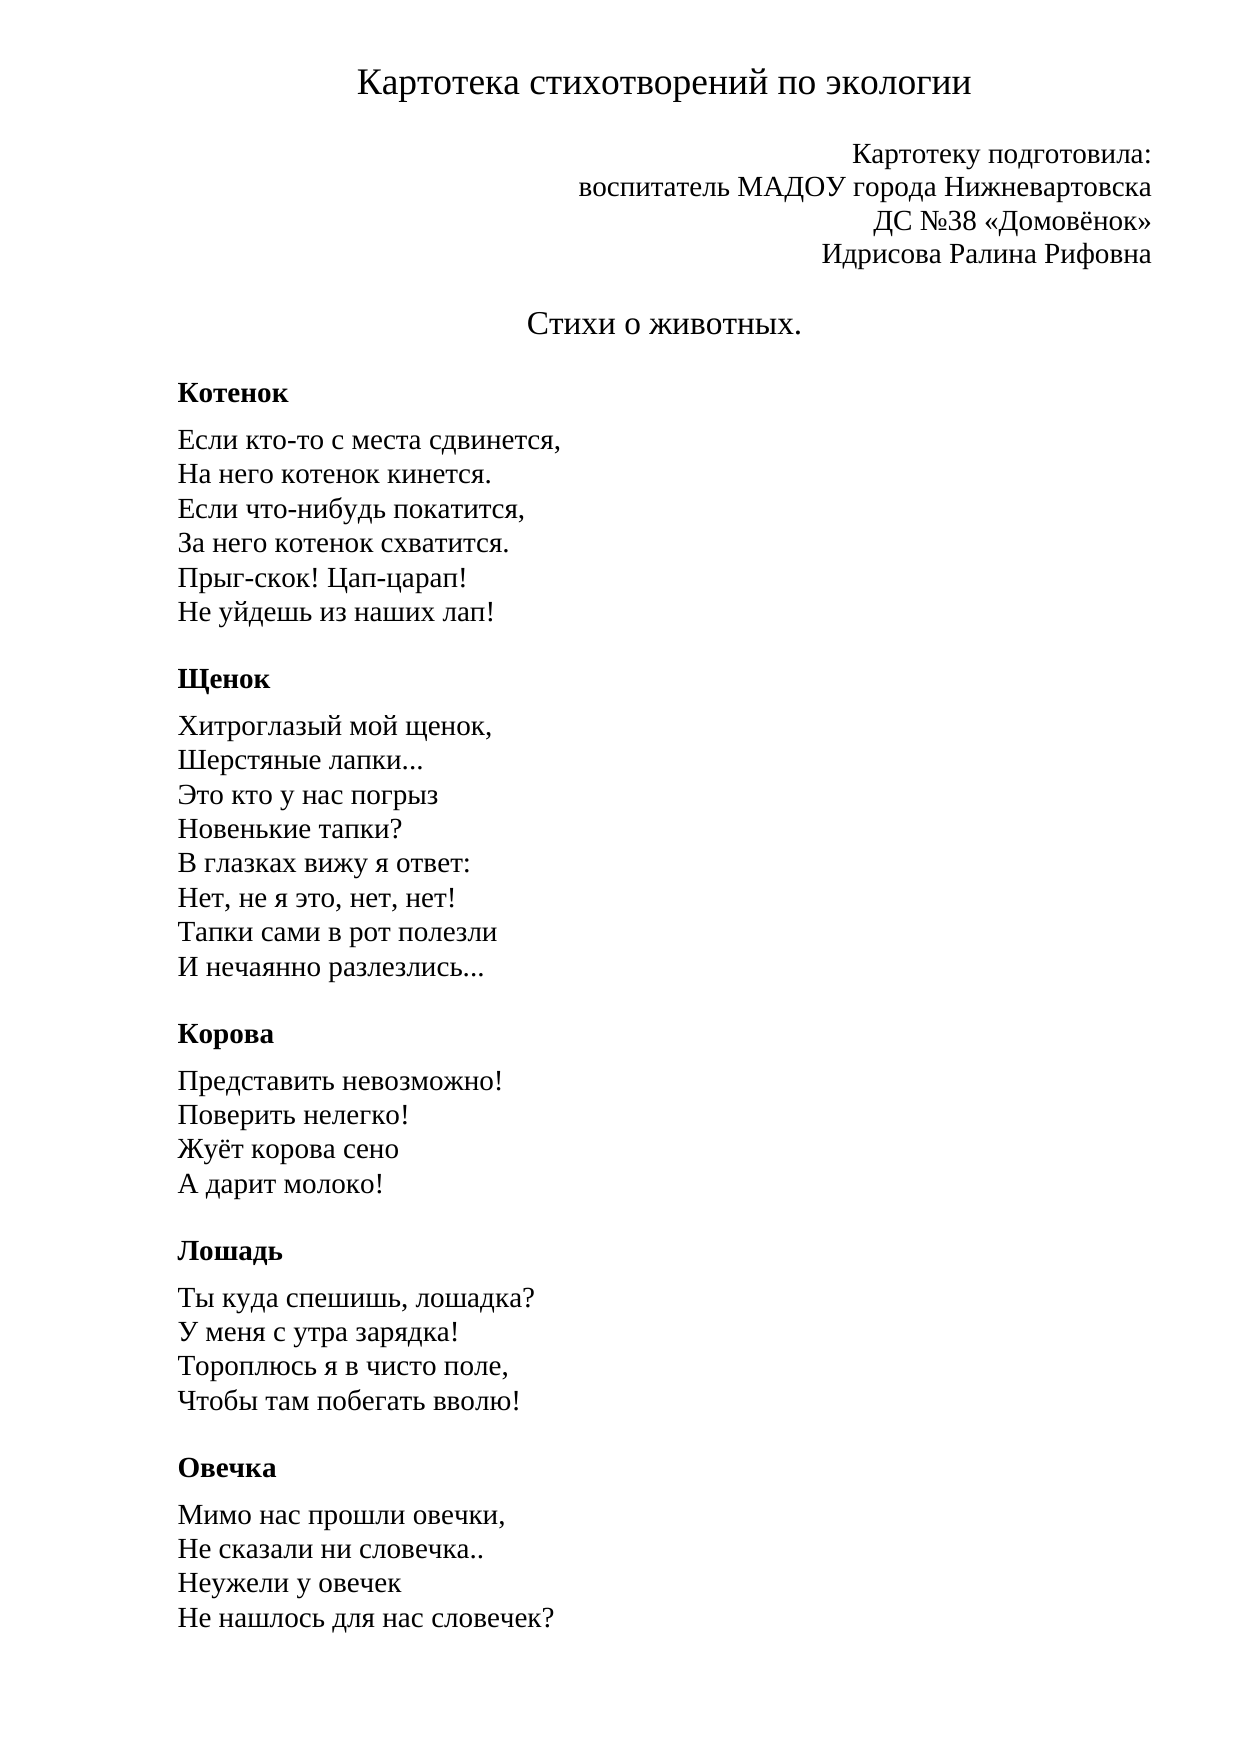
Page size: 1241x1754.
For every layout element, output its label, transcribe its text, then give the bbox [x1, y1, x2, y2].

text Овечка [177, 1450, 1152, 1483]
text Ты куда спешишь, лошадка? У меня с утра зарядка! Тороплюсь я в чисто поле, Чтобы там побегать вволю! [177, 1279, 1152, 1416]
text Если кто-то с места сдвинется, На него котенок кинется. Если что-нибудь покатится, За него котенок схватится. Прыг-скок! Цап-царап! Не уйдешь из наших лап! [177, 421, 1152, 628]
text Лошадь [177, 1233, 1152, 1266]
text Щенок [177, 661, 1152, 695]
text Картотеку подготовила: [177, 136, 1152, 169]
text Представить невозможно! Поверить нелегко! Жуёт корова сено А дарит молоко! [177, 1062, 1152, 1199]
text Идрисова Ралина Рифовна [177, 236, 1152, 270]
text Мимо нас прошли овечки, Не сказали ни словечка.. Неужели у овечек Не нашлось для нас словечек? [177, 1496, 1152, 1633]
text Котенок [177, 342, 1152, 409]
text воспитатель МАДОУ города Нижневартовска [177, 169, 1152, 203]
text Стихи о животных. [177, 303, 1152, 342]
text Корова [177, 1016, 1152, 1049]
text Картотека стихотворений по экологии [177, 59, 1152, 102]
text ДС №38 «Домовёнок» [177, 203, 1152, 236]
text Хитроглазый мой щенок, Шерстяные лапки... Это кто у нас погрыз Новенькие тапки? В глазках вижу я ответ: Нет, не я это, нет, нет! Тапки сами в рот полезли И нечаянно разлезлись... [177, 707, 1152, 982]
